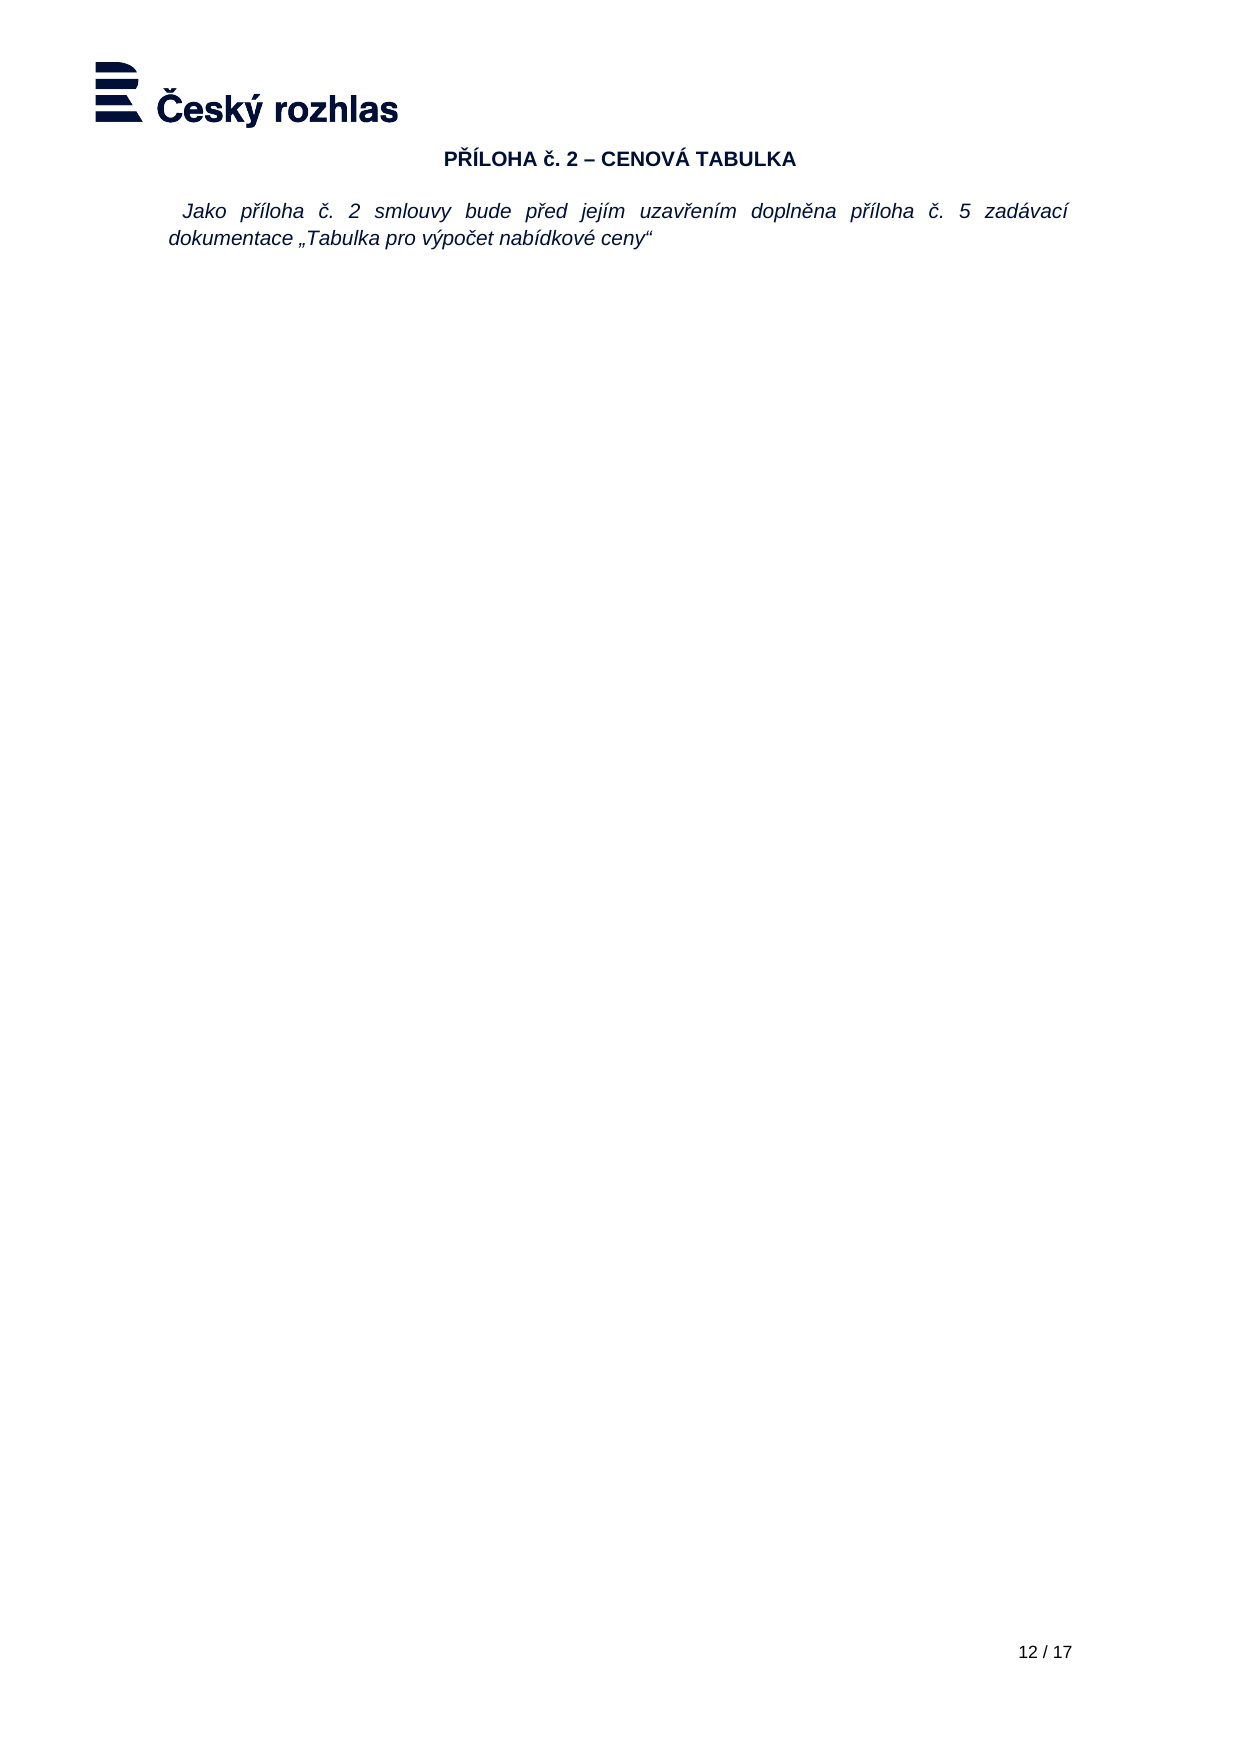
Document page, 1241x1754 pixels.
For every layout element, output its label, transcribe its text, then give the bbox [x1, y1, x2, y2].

text PŘÍLOHA č. 2 – CENOVÁ TABULKA [168, 146, 1072, 172]
picture [95, 62, 398, 128]
text Jako příloha č. 2 smlouvy bude před jejím uzavřením doplněna příloha č. 5 zadávací dokumentace „Tabulka pro výpočet nabídkové ceny“ [168, 198, 1072, 250]
